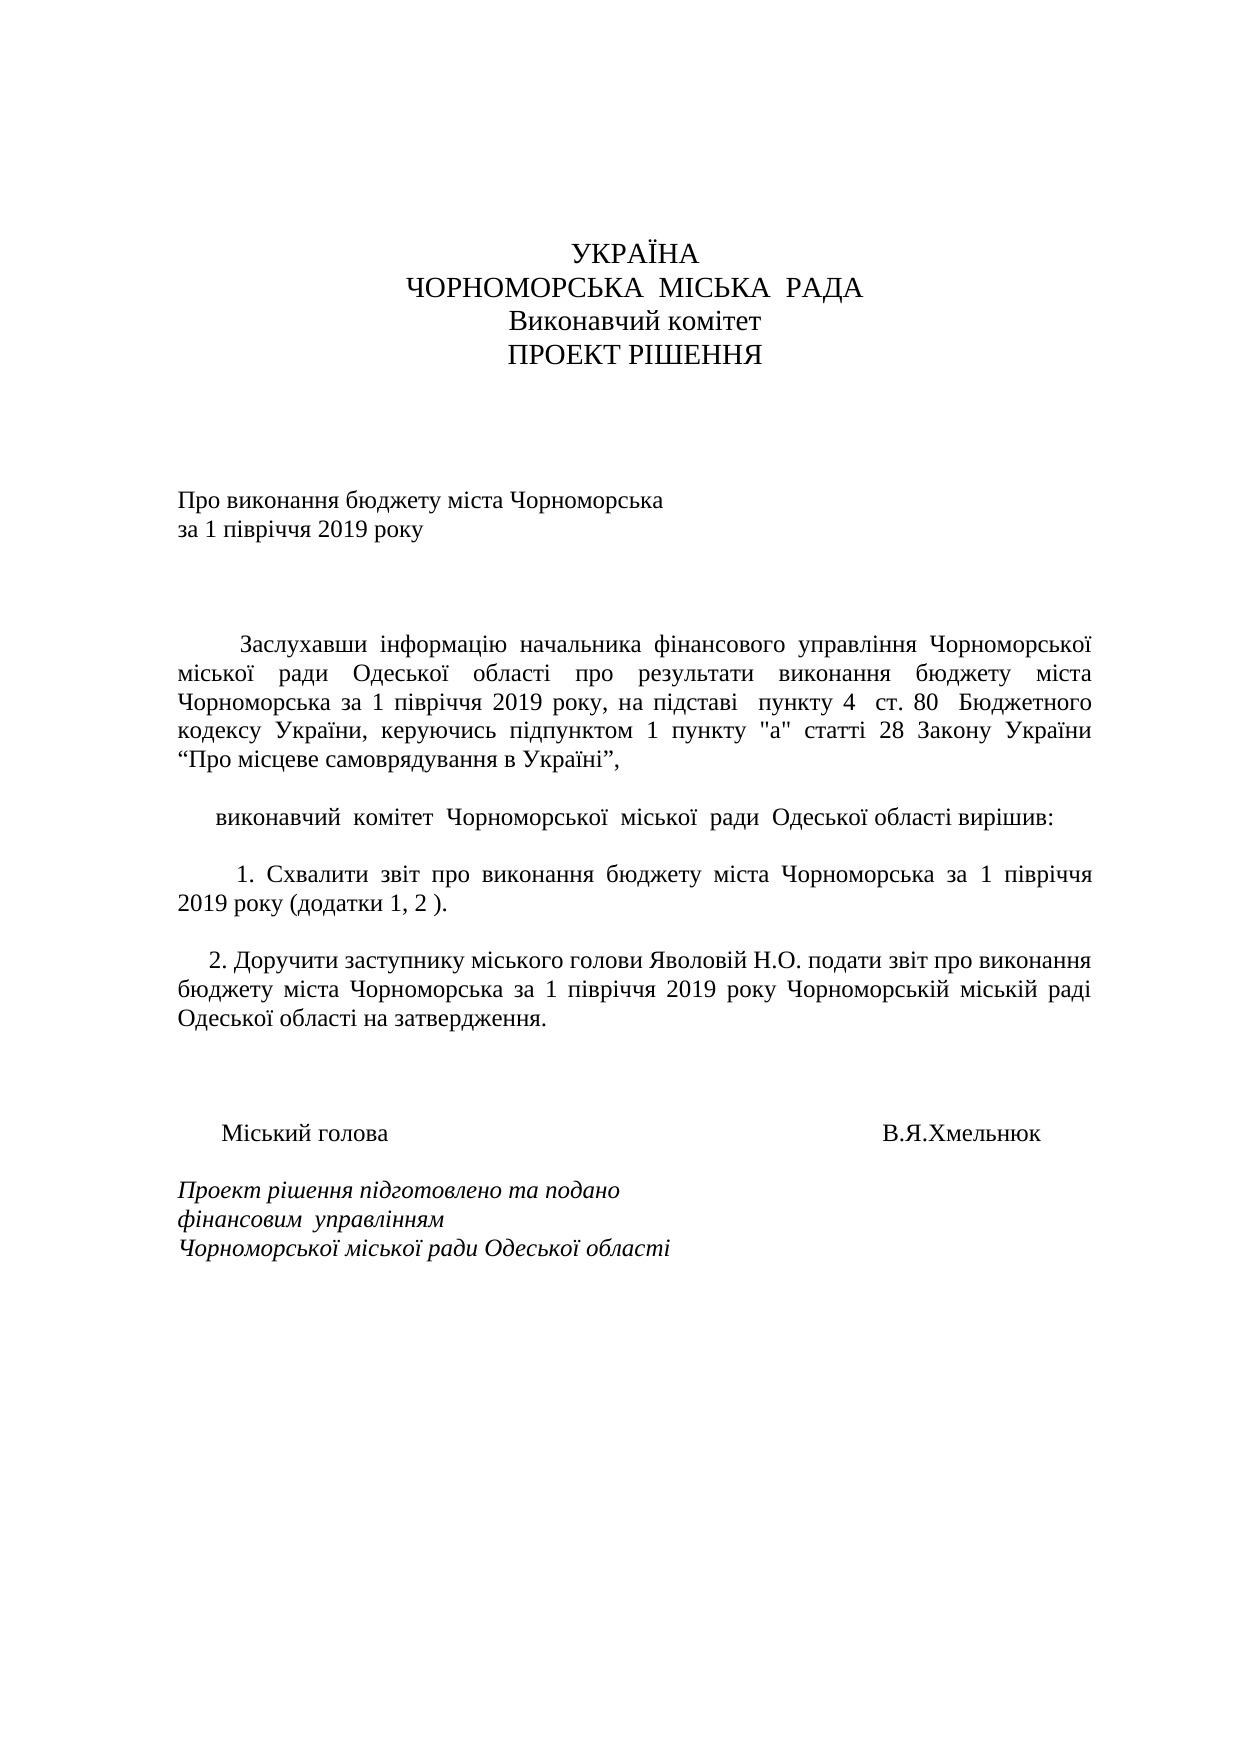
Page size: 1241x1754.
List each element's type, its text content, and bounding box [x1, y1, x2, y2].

text Міський голова В.Я.Хмельнюк [177, 1118, 1092, 1147]
text 1. Схвалити звіт про виконання бюджету міста Чорноморська за 1 півріччя 2019 року (додатки 1, 2 ). [177, 859, 1092, 917]
text виконавчий комітет Чорноморської міської ради Одеської області вирішив: [177, 802, 1092, 830]
text 2. Доручити заступнику міського голови Яволовій Н.О. подати звіт про виконання бюджету міста Чорноморська за 1 півріччя 2019 року Чорноморській міській раді Одеської області на затвердження. [177, 945, 1092, 1032]
text фінансовим управлінням [177, 1204, 1092, 1233]
text Проект рішення підготовлено та подано [177, 1175, 1092, 1204]
text Виконавчий комітет [177, 303, 1092, 337]
text ПРОЕКТ РІШЕННЯ [177, 337, 1092, 370]
text Заслухавши інформацію начальника фінансового управління Чорноморської міської ради Одеської області про результати виконання бюджету міста Чорноморська за 1 півріччя 2019 року, на підставі пункту 4 ст. 80 Бюджетного кодексу України, керуючись підпунктом 1 пункту "а" статті 28 Закону України “Про місцеве самоврядування в Україні”, [177, 629, 1092, 773]
table_header Про виконання бюджету міста Чорноморська за 1 півріччя 2019 року [166, 485, 724, 600]
text УКРАЇНА [177, 236, 1092, 270]
text Чорноморської міської ради Одеської області [177, 1233, 1092, 1262]
text ЧОРНОМОРСЬКА МІСЬКА РАДА [177, 270, 1092, 303]
